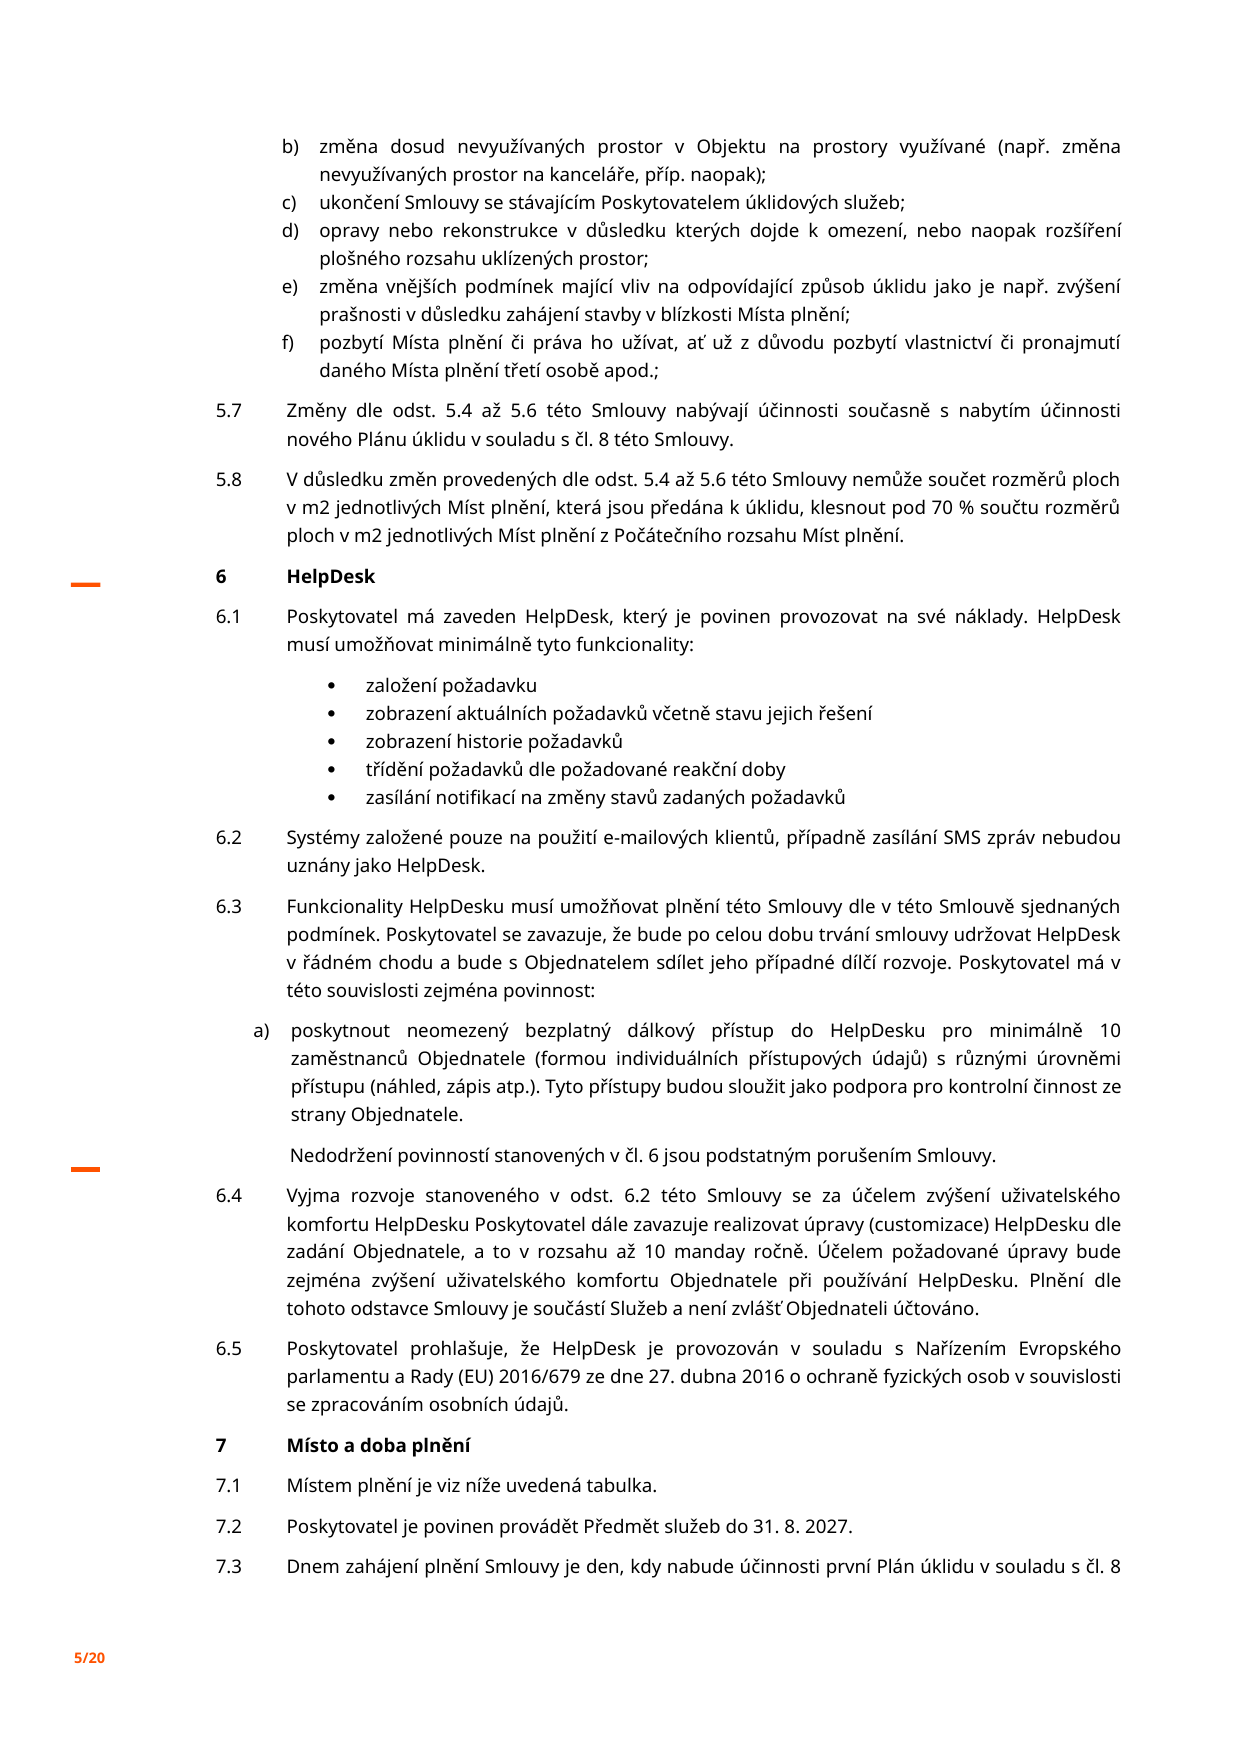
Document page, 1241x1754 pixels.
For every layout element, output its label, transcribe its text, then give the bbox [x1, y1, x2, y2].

subtitle Poskytovatel má zaveden HelpDesk, který je povinen provozovat na své náklady. HelpDesk musí umožňovat minimálně tyto funkcionality: [216, 603, 1122, 657]
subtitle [216, 1553, 1122, 1579]
subtitle V důsledku změn provedených dle odst. 5.4 až 5.6 této Smlouvy nemůže součet rozměrů ploch v m2 jednotlivých Míst plnění, která jsou předána k úklidu, klesnout pod 70 % součtu rozměrů ploch v m2 jednotlivých Míst plnění z Počátečního rozsahu Míst plnění. [216, 466, 1122, 548]
list zobrazení historie požadavků [328, 728, 1122, 753]
list opravy nebo rekonstrukce v důsledku kterých dojde k omezení, nebo naopak rozšíření plošného rozsahu uklízených prostor; [282, 217, 1122, 271]
subtitle Změny dle odst. 5.4 až 5.6 této Smlouvy nabývají účinnosti současně s nabytím účinnosti nového Plánu úklidu v souladu s čl. 8 této Smlouvy. [216, 398, 1122, 451]
list změna vnějších podmínek mající vliv na odpovídající způsob úklidu jako je např. zvýšení prašnosti v důsledku zahájení stavby v blízkosti Místa plnění; [282, 273, 1122, 327]
list zasílání notifikací na změny stavů zadaných požadavků [328, 784, 1122, 809]
list třídění požadavků dle požadované reakční doby [328, 756, 1122, 782]
list zobrazení aktuálních požadavků včetně stavu jejich řešení [328, 700, 1122, 726]
subtitle Poskytovatel je povinen provádět Předmět služeb do 31. 8. 2027. [216, 1513, 1122, 1538]
subtitle Funkcionality HelpDesku musí umožňovat plnění této Smlouvy dle v této Smlouvě sjednaných podmínek. Poskytovatel se zavazuje, že bude po celou dobu trvání smlouvy udržovat HelpDesk v řádném chodu a bude s Objednatelem sdílet jeho případné dílčí rozvoje. Poskytovatel má v této souvislosti zejména povinnost: [216, 893, 1122, 1003]
list ukončení Smlouvy se stávajícím Poskytovatelem úklidových služeb; [282, 189, 1122, 215]
subtitle HelpDesk [216, 563, 1122, 588]
subtitle Místo a doba plnění [216, 1432, 1122, 1457]
list změna dosud nevyužívaných prostor v Objektu na prostory využívané (např. změna nevyužívaných prostor na kanceláře, příp. naopak); [282, 133, 1122, 187]
list poskytnout neomezený bezplatný dálkový přístup do HelpDesku pro minimálně 10 zaměstnanců Objednatele (formou individuálních přístupových údajů) s různými úrovněmi přístupu (náhled, zápis atp.). Tyto přístupy budou sloužit jako podpora pro kontrolní činnost ze strany Objednatele. [253, 1018, 1122, 1127]
subtitle Poskytovatel prohlašuje, že HelpDesk je provozován v souladu s Nařízením Evropského parlamentu a Rady (EU) 2016/679 ze dne 27. dubna 2016 o ochraně fyzických osob v souvislosti se zpracováním osobních údajů. [216, 1335, 1122, 1417]
text Nedodržení povinností stanovených v čl. 6 jsou podstatným porušením Smlouvy. [289, 1142, 1122, 1168]
list pozbytí Místa plnění či práva ho užívat, ať už z důvodu pozbytí vlastnictví či pronajmutí daného Místa plnění třetí osobě apod.; [282, 329, 1122, 383]
subtitle Systémy založené pouze na použití e-mailových klientů, případně zasílání SMS zpráv nebudou uznány jako HelpDesk. [216, 824, 1122, 878]
subtitle Vyjma rozvoje stanoveného v odst. 6.2 této Smlouvy se za účelem zvýšení uživatelského komfortu HelpDesku Poskytovatel dále zavazuje realizovat úpravy (customizace) HelpDesku dle zadání Objednatele, a to v rozsahu až 10 manday ročně. Účelem požadované úpravy bude zejména zvýšení uživatelského komfortu Objednatele při používání HelpDesku. Plnění dle tohoto odstavce Smlouvy je součástí Služeb a není zvlášť Objednateli účtováno. [216, 1183, 1122, 1320]
subtitle Místem plnění je viz níže uvedená tabulka. [216, 1472, 1122, 1498]
list založení požadavku [328, 672, 1122, 697]
